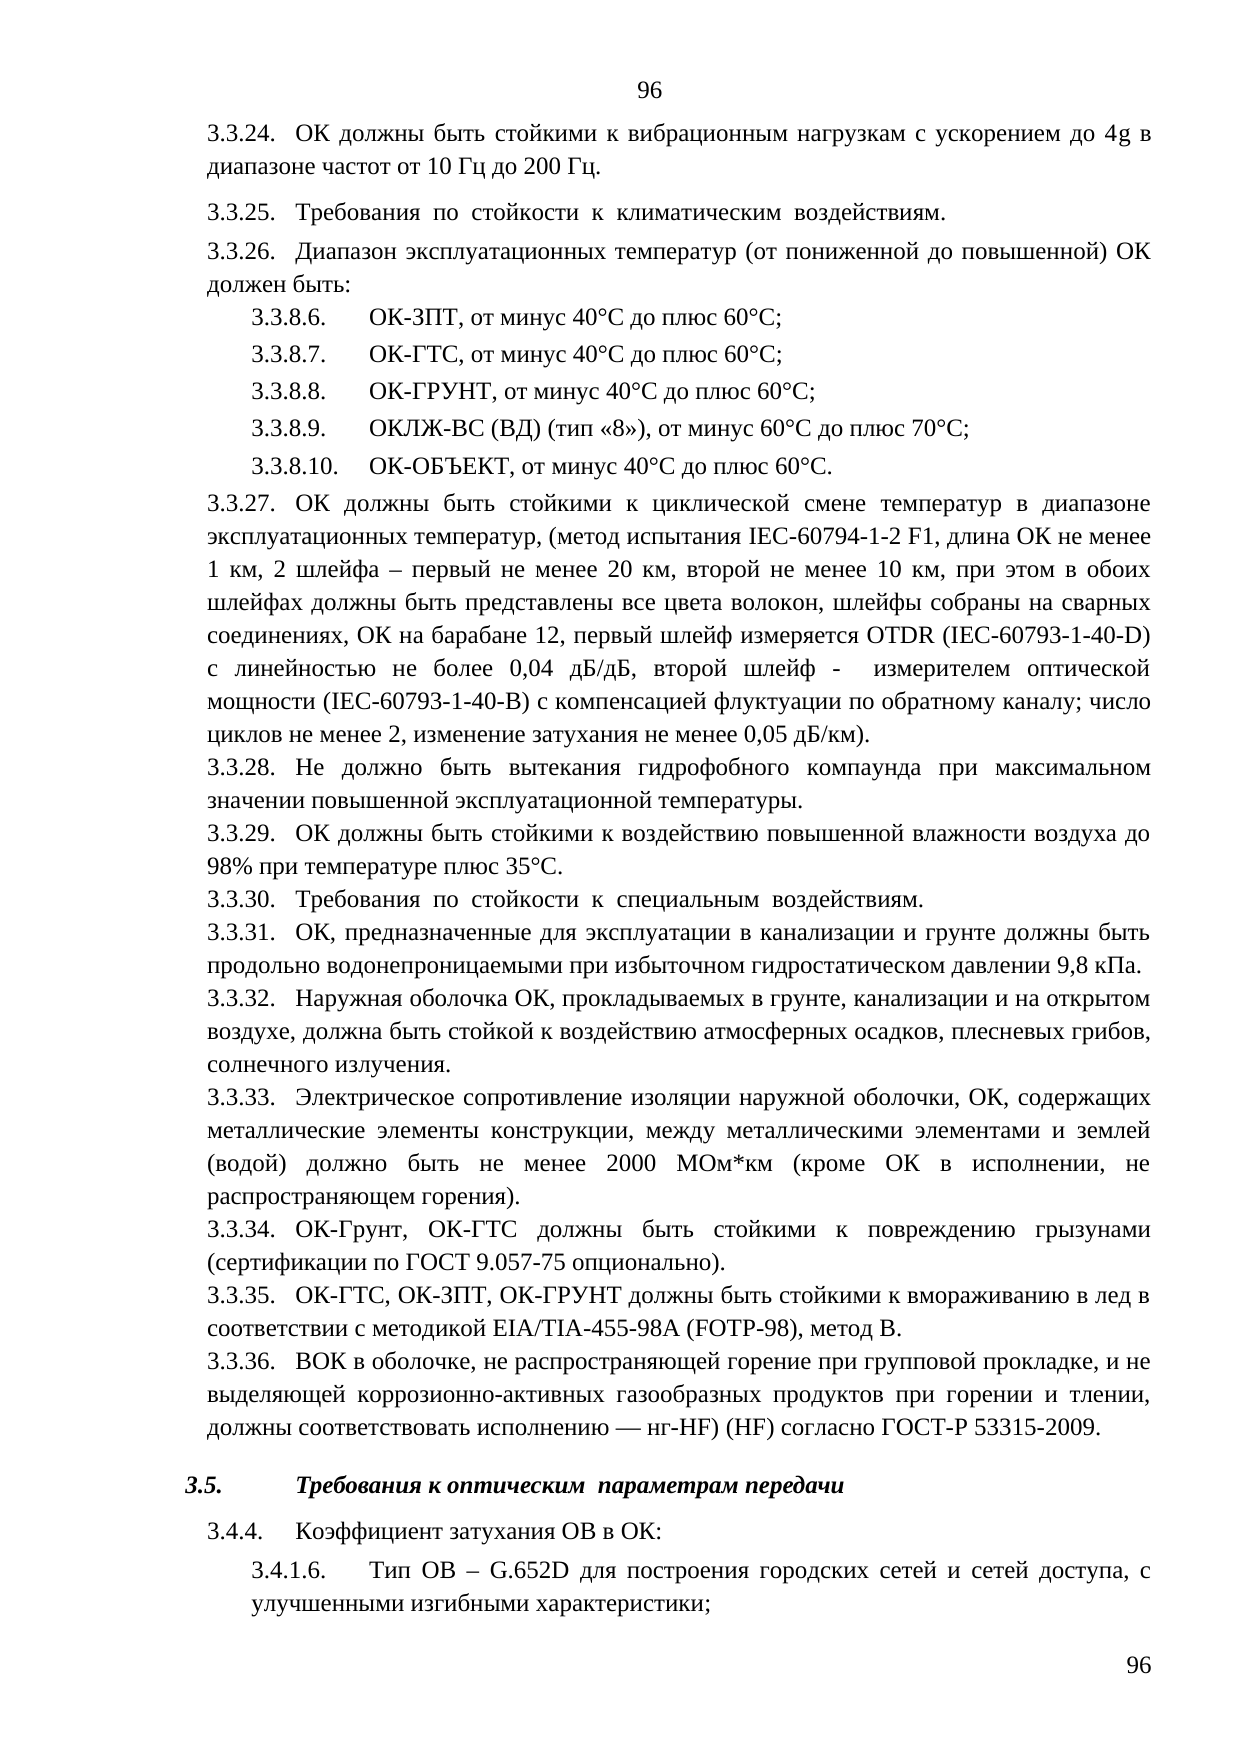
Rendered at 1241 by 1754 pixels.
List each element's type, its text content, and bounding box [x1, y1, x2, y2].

list ОК должны быть стойкими к циклической смене температур в диапазоне эксплуатационных температур, (метод испытания IEC-60794-1-2 F1, длина ОК не менее 1 км, 2 шлейфа – первый не менее 20 км, второй не менее 10 км, при этом в обоих шлейфах должны быть представлены все цвета волокон, шлейфы собраны на сварных соединениях, ОК на барабане 12, первый шлейф измеряется OTDR (IEC-60793-1-40-D) с линейностью не более 0,04 дБ/дБ, второй шлейф - измерителем оптической мощности (IEC-60793-1-40-B) с компенсацией флуктуации по обратному каналу; число циклов не менее 2, изменение затухания не менее 0,05 дБ/км). [207, 488, 1152, 748]
list ОК-ГТС, ОК-ЗПТ, ОК-ГРУНТ должны быть стойкими к вмораживанию в лед в соответствии с методикой EIA/TIA-455-98A (FOTP-98), метод B. [207, 1280, 1152, 1342]
list ВОК в оболочке, не распространяющей горение при групповой прокладке, и не выделяющей коррозионно-активных газообразных продуктов при горении и тлении, должны соответствовать исполнению — нг-HF) (HF) согласно ГОСТ-Р 53315-2009. [207, 1346, 1152, 1441]
list Наружная оболочка ОК, прокладываемых в грунте, канализации и на открытом воздухе, должна быть стойкой к воздействию атмосферных осадков, плесневых грибов, солнечного излучения. [207, 983, 1152, 1078]
list ОК должны быть стойкими к вибрационным нагрузкам с ускорением до 4g в диапазоне частот от 10 Гц до 200 Гц. [207, 118, 1152, 180]
list Требования по стойкости к специальным воздействиям. [207, 884, 1152, 913]
list Тип ОВ – G.652D для построения городских сетей и сетей доступа, с улучшенными изгибными характеристики; [251, 1555, 1152, 1617]
list ОК-ОБЪЕКТ, от минус 40°С до плюс 60°С. [251, 451, 1152, 479]
list ОК-ГРУНТ, от минус 40°С до плюс 60°С; [251, 376, 1152, 405]
list ОК-Грунт, ОК-ГТС должны быть стойкими к повреждению грызунами (сертификации по ГОСТ 9.057-75 опционально). [207, 1214, 1152, 1276]
list Не должно быть вытекания гидрофобного компаунда при максимальном значении повышенной эксплуатационной температуры. [207, 752, 1152, 814]
list Коэффициент затухания ОВ в ОК: [207, 1516, 1152, 1545]
list Требования по стойкости к климатическим воздействиям. [207, 197, 1152, 225]
list ОК, предназначенные для эксплуатации в канализации и грунте должны быть продольно водонепроницаемыми при избыточном гидростатическом давлении 9,8 кПа. [207, 917, 1152, 979]
list Электрическое сопротивление изоляции наружной оболочки, ОК, содержащих металлические элементы конструкции, между металлическими элементами и землей (водой) должно быть не менее 2000 МОм*км (кроме ОК в исполнении, не распространяющем горения). [207, 1082, 1152, 1210]
list Диапазон эксплуатационных температур (от пониженной до повышенной) ОК должен быть: [207, 236, 1152, 298]
list ОК-ГТС, от минус 40°С до плюс 60°С; [251, 339, 1152, 368]
list ОК должны быть стойкими к воздействию повышенной влажности воздуха до 98% при температуре плюс 35°С. [207, 818, 1152, 880]
list Требования к оптическим параметрам передачи [185, 1471, 1152, 1499]
list ОКЛЖ-ВС (ВД) (тип «8»), от минус 60°С до плюс 70°С; [251, 413, 1152, 442]
list ОК-ЗПТ, от минус 40°С до плюс 60°С; [251, 302, 1152, 331]
